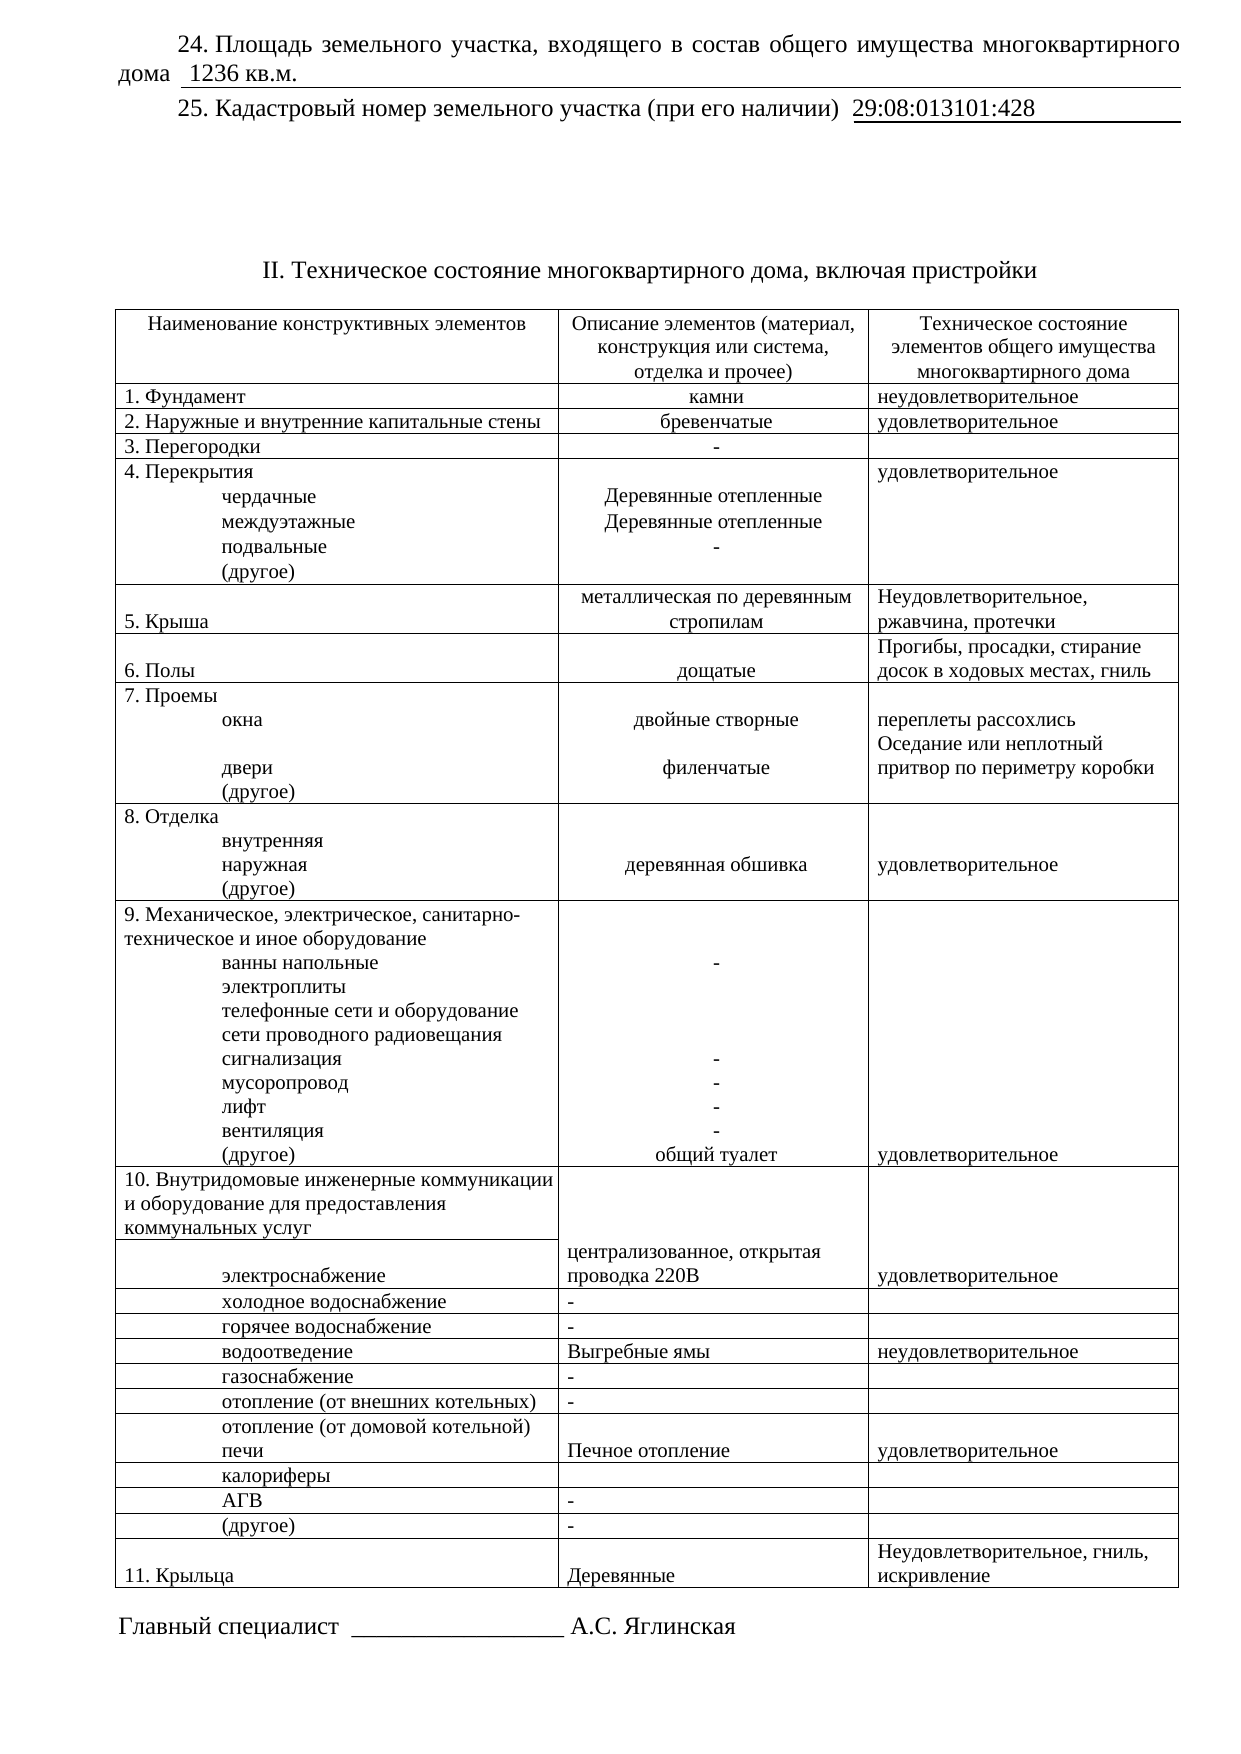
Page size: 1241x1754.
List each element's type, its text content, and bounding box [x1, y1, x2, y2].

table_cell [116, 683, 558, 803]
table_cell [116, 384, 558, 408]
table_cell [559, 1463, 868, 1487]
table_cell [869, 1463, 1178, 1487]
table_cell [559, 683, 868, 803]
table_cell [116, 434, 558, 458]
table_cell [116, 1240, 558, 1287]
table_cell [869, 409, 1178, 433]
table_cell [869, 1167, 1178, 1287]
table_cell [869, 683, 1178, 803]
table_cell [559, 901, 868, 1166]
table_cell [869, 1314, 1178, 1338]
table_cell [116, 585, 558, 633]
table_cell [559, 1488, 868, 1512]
text 24. Площадь земельного участка, входящего в состав общего имущества многоквартирного дома 1236 кв.м. [118, 29, 1181, 87]
text 25. Кадастровый номер земельного участка (при его наличии) 29:08:013101:428 [118, 93, 1181, 121]
text Главный специалист _________________ А.С. Яглинская [118, 1611, 1181, 1640]
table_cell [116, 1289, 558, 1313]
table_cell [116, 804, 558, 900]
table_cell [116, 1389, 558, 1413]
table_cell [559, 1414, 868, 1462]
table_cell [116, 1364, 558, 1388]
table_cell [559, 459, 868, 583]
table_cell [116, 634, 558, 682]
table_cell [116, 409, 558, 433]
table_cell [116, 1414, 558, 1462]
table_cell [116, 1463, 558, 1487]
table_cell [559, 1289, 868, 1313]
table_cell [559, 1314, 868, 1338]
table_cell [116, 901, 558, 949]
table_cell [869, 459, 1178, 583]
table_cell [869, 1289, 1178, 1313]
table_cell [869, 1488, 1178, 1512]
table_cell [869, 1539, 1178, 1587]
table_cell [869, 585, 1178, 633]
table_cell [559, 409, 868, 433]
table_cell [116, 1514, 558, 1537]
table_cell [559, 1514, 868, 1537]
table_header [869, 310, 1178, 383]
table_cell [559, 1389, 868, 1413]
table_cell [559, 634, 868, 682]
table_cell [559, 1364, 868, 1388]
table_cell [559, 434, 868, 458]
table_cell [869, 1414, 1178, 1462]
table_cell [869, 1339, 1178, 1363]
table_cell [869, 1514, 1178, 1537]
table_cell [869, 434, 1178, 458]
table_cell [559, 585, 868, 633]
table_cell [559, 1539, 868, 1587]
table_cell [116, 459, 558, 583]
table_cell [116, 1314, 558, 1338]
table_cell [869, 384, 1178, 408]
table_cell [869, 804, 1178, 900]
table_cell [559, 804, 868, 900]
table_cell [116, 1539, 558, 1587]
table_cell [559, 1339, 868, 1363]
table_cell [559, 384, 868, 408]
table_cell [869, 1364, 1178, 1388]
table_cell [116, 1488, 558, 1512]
text II. Техническое состояние многоквартирного дома, включая пристройки [118, 256, 1181, 284]
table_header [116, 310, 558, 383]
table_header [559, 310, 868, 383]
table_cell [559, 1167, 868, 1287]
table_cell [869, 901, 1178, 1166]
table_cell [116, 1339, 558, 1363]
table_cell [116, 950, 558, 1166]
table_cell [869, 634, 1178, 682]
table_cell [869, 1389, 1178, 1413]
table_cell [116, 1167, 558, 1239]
